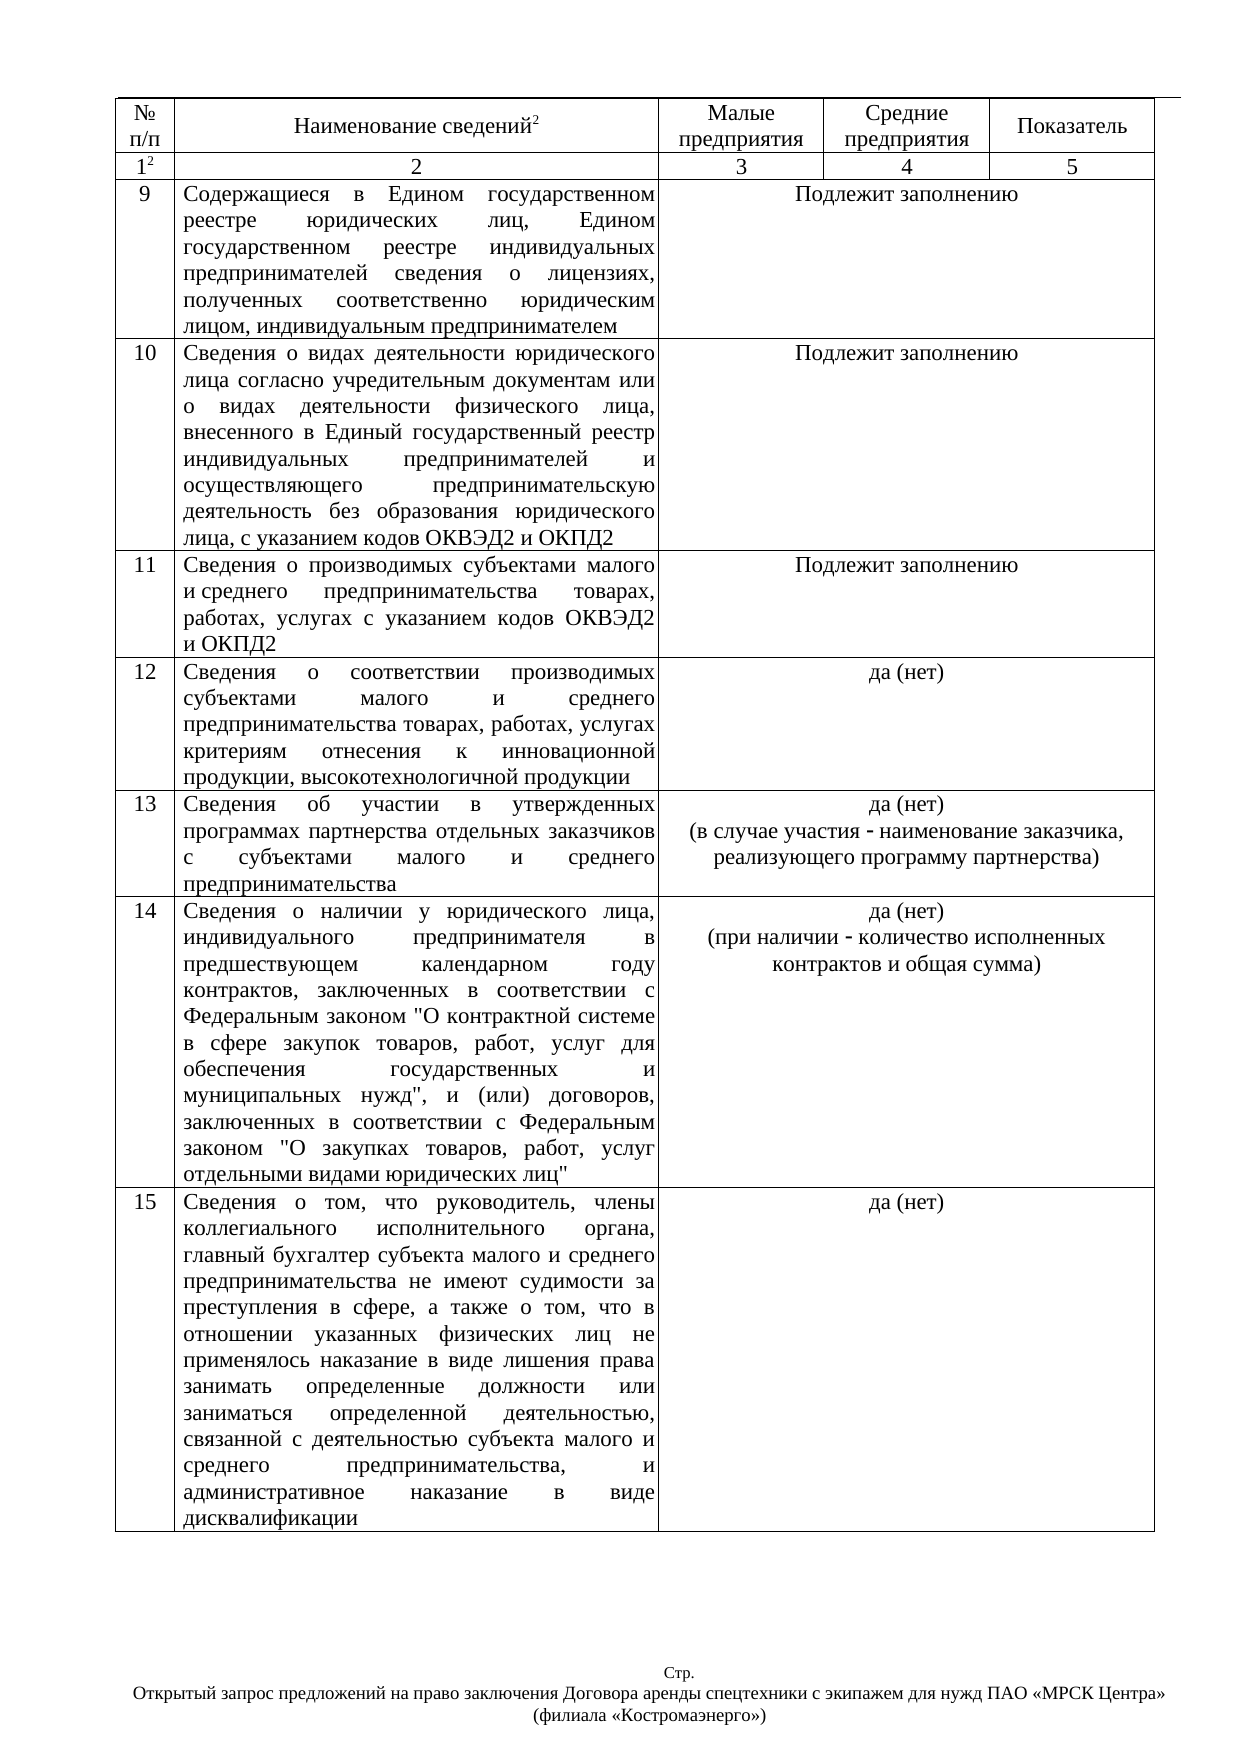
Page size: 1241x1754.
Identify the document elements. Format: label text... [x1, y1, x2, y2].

table_cell Подлежит заполнению [659, 551, 1154, 657]
table_cell 4 [824, 153, 989, 179]
table_cell 9 [116, 180, 174, 338]
table_cell да (нет) [659, 1188, 1154, 1531]
table_cell да (нет) (в случае участия наименование заказчика, реализующего программу партнерства) [659, 791, 1154, 896]
table_cell Сведения об участии в утвержденных программах партнерства отдельных заказчиков с субъектами малого и среднего предпринимательства [175, 791, 658, 896]
table_cell Сведения о соответствии производимых субъектами малого и среднего предпринимательства товарах, работах, услугах критериям отнесения к инновационной продукции, высокотехнологичной продукции [175, 658, 658, 789]
table_cell 15 [116, 1188, 174, 1531]
table_cell 5 [990, 153, 1154, 179]
table_header Наименование сведений2 [175, 99, 658, 152]
table_cell 11 [116, 551, 174, 657]
table_cell 12 [116, 153, 174, 179]
table_header Малые предприятия [659, 99, 823, 152]
table_cell да (нет) [659, 658, 1154, 789]
table_cell 12 [116, 658, 174, 789]
table_header Средние предприятия [824, 99, 989, 152]
table_cell Сведения о том, что руководитель, члены коллегиального исполнительного органа, главный бухгалтер субъекта малого и среднего предпринимательства не имеют судимости за преступления в сфере, а также о том, что в отношении указанных физических лиц не применялось наказание в виде лишения права занимать определенные должности или заниматься определенной деятельностью, связанной с деятельностью субъекта малого и среднего предпринимательства, и административное наказание в виде дисквалификации [175, 1188, 658, 1531]
table_cell Сведения о наличии у юридического лица, индивидуального предпринимателя в предшествующем календарном году контрактов, заключенных в соответствии с Федеральным законом "О контрактной системе в сфере закупок товаров, работ, услуг для обеспечения государственных и муниципальных нужд", и (или) договоров, заключенных в соответствии с Федеральным законом "О закупках товаров, работ, услуг отдельными видами юридических лиц" [175, 897, 658, 1187]
table_cell Подлежит заполнению [659, 339, 1154, 550]
table_cell 14 [116, 897, 174, 1187]
table_cell Подлежит заполнению [659, 180, 1154, 338]
table_cell 13 [116, 791, 174, 896]
table_header Показатель [990, 99, 1154, 152]
table_cell да (нет) (при наличии количество исполненных контрактов и общая сумма) [659, 897, 1154, 1187]
table_cell 10 [116, 339, 174, 550]
table_cell 2 [175, 153, 658, 179]
table_cell Содержащиеся в Едином государственном реестре юридических лиц, Едином государственном реестре индивидуальных предпринимателей сведения о лицензиях, полученных соответственно юридическим лицом, индивидуальным предпринимателем [175, 180, 658, 338]
table_cell Сведения о производимых субъектами малого и среднего предпринимательства товарах, работах, услугах с указанием кодов ОКВЭД2 и ОКПД2 [175, 551, 658, 657]
table_cell Сведения о видах деятельности юридического лица согласно учредительным документам или о видах деятельности физического лица, внесенного в Единый государственный реестр индивидуальных предпринимателей и осуществляющего предпринимательскую деятельность без образования юридического лица, с указанием кодов ОКВЭД2 и ОКПД2 [175, 339, 658, 550]
table_header № п/п [116, 99, 174, 152]
table_cell 3 [659, 153, 823, 179]
